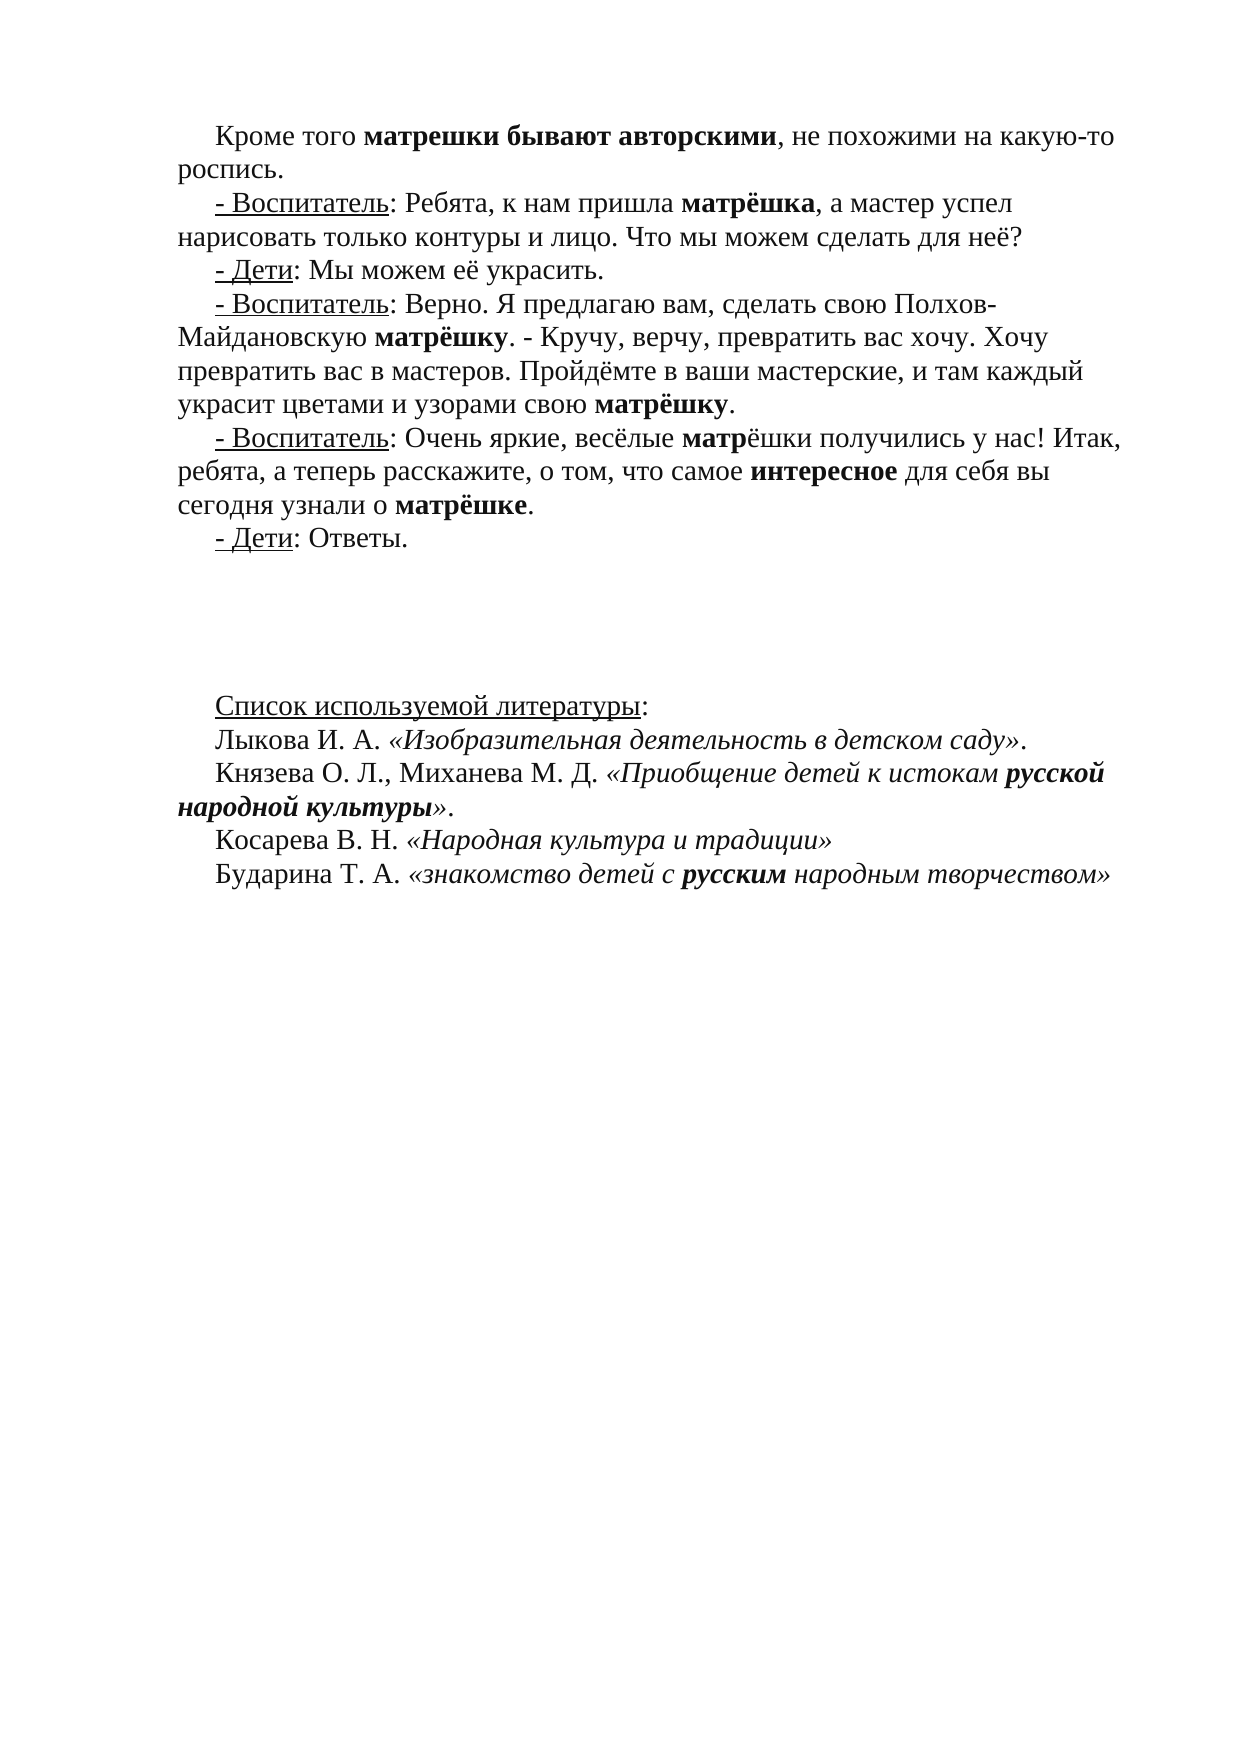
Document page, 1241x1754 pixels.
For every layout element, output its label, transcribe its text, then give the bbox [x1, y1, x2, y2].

text Бударина Т. А. «знакомство детей с русским народным творчеством» [177, 856, 1152, 889]
text - Дети: Мы можем её украсить. [177, 252, 1152, 286]
text - Воспитатель: Верно. Я предлагаю вам, сделать свою Полхов-Майдановскую матрёшку. - Кручу, верчу, превратить вас хочу. Хочу превратить вас в мастеров. Пройдёмте в ваши мастерские, и там каждый украсит цветами и узорами свою матрёшку. [177, 286, 1152, 420]
text Лыкова И. А. «Изобразительная деятельность в детском саду». [177, 722, 1152, 755]
text - Дети: Ответы. [177, 521, 1152, 554]
text - Воспитатель: Очень яркие, весёлые матрёшки получились у нас! Итак, ребята, а теперь расскажите, о том, что самое интересное для себя вы сегодня узнали о матрёшке. [177, 420, 1152, 521]
text Князева О. Л., Миханева М. Д. «Приобщение детей к истокам русской народной культуры». [177, 755, 1152, 822]
text - Воспитатель: Ребята, к нам пришла матрёшка, а мастер успел нарисовать только контуры и лицо. Что мы можем сделать для неё? [177, 185, 1152, 252]
text Кроме того матрешки бывают авторскими, не похожими на какую-то роспись. [177, 118, 1152, 185]
text Косарева В. Н. «Народная культура и традиции» [177, 822, 1152, 856]
text Список используемой литературы: [177, 688, 1152, 722]
